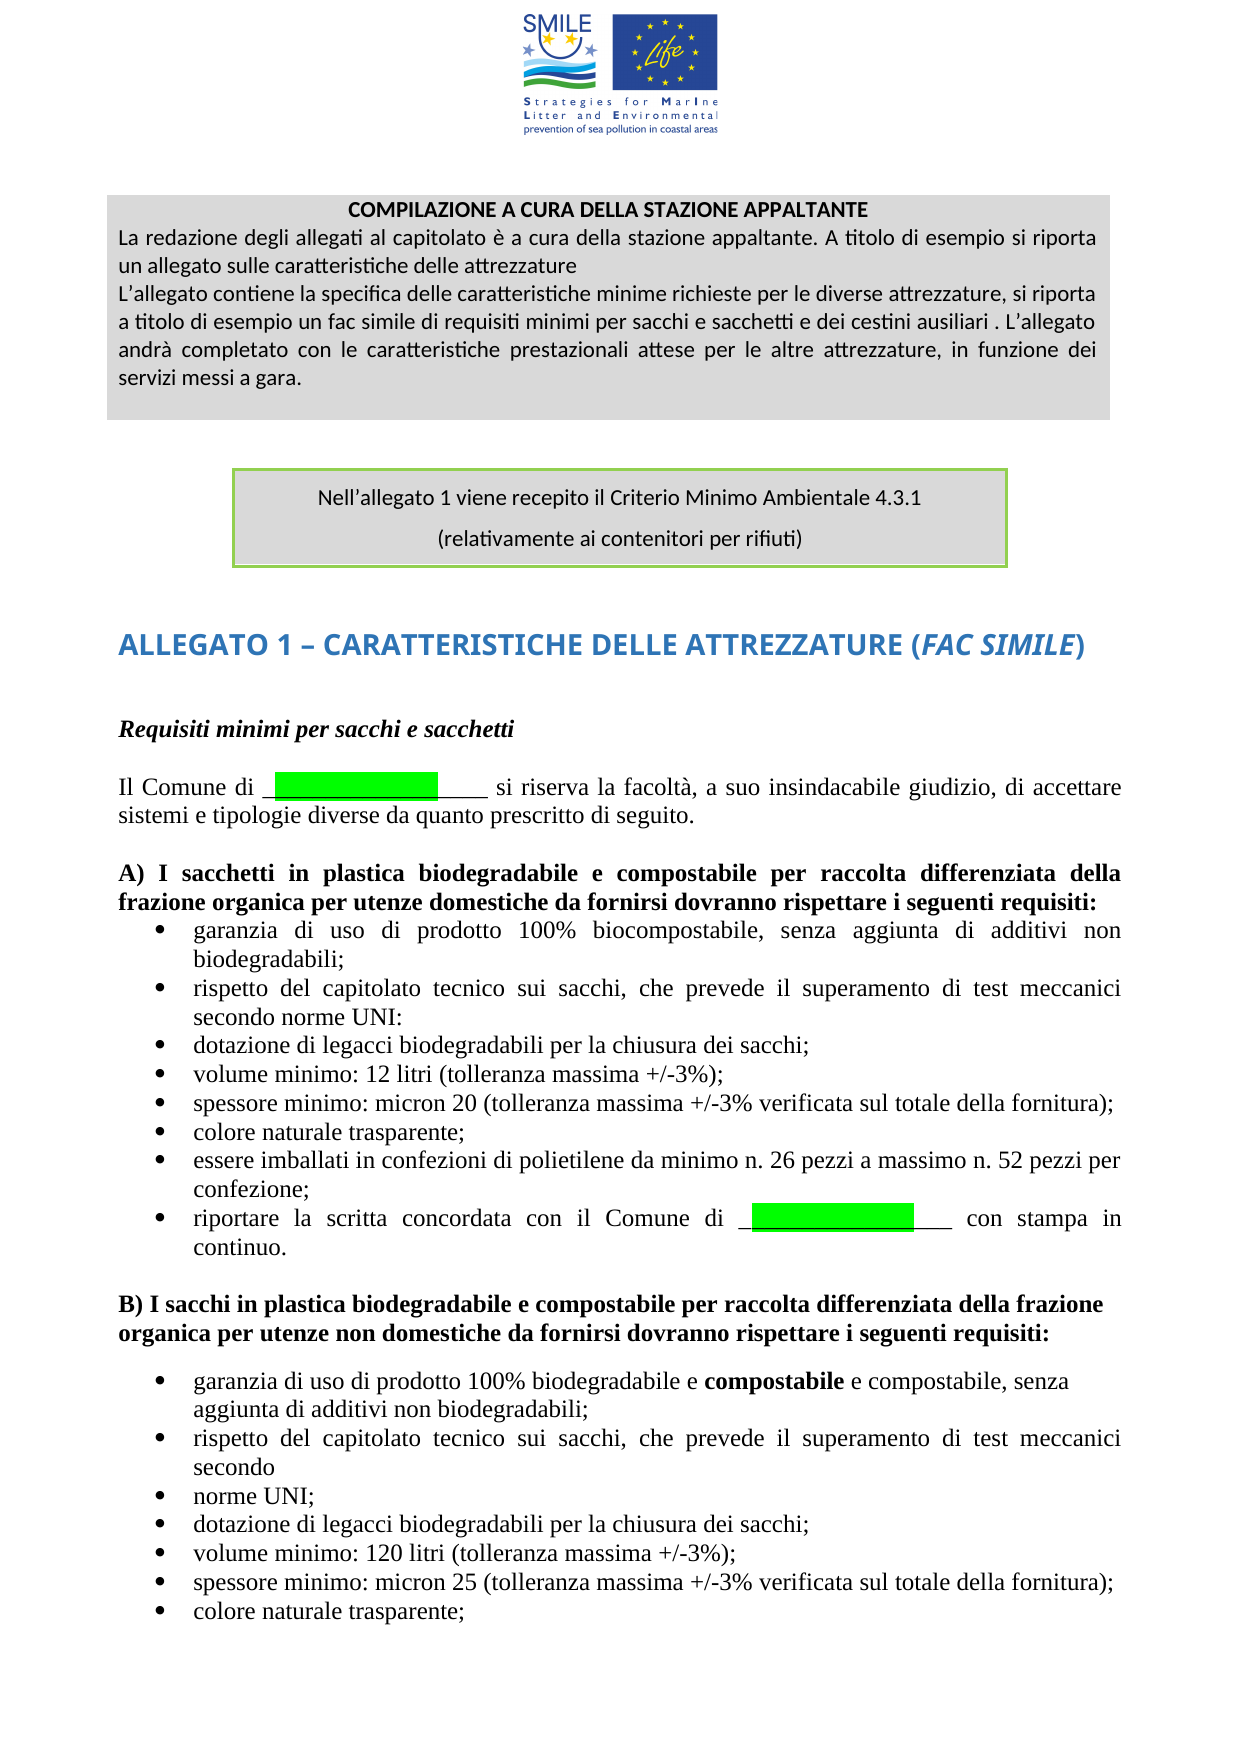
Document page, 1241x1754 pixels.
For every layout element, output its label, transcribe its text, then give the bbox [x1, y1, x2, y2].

text B) I sacchi in plastica biodegradabile e compostabile per raccolta differenziata della frazione [118, 1289, 1122, 1318]
list spessore minimo: micron 20 (tolleranza massima +/-3% verificata sul totale della fornitura); [156, 1088, 1122, 1117]
text A) I sacchetti in plastica biodegradabile e compostabile per raccolta differenziata della frazione organica per utenze domestiche da fornirsi dovranno rispettare i seguenti requisiti: [118, 858, 1122, 916]
list garanzia di uso di prodotto 100% biodegradabile e compostabile e compostabile, senza [156, 1366, 1122, 1394]
list volume minimo: 120 litri (tolleranza massima +/-3%); [156, 1538, 1122, 1567]
text Il Comune di __________________ si riserva la facoltà, a suo insindacabile giudizio, di accettare sistemi e tipologie diverse da quanto prescritto di seguito. [118, 772, 1122, 829]
list rispetto del capitolato tecnico sui sacchi, che prevede il superamento di test meccanici secondo norme UNI: [156, 973, 1122, 1031]
list essere imballati in confezioni di polietilene da minimo n. 26 pezzi a massimo n. 52 pezzi per confezione; [156, 1146, 1122, 1203]
list rispetto del capitolato tecnico sui sacchi, che prevede il superamento di test meccanici secondo [156, 1423, 1122, 1481]
list spessore minimo: micron 25 (tolleranza massima +/-3% verificata sul totale della fornitura); [156, 1567, 1122, 1596]
subtitle ALLEGATO 1 – CARATTERISTICHE DELLE ATTREZZATURE (FAC SIMILE) [118, 624, 1122, 663]
list norme UNI; [156, 1481, 1122, 1509]
table_header Nell’allegato 1 viene recepito il Criterio Minimo Ambientale 4.3.1 (relativamente ai contenitori per rifiuti) [235, 471, 1005, 564]
picture [522, 14, 718, 135]
text aggiunta di additivi non biodegradabili; [118, 1394, 1122, 1423]
list riportare la scritta concordata con il Comune di _________________ con stampa in continuo. [156, 1203, 1122, 1261]
list colore naturale trasparente; [156, 1117, 1122, 1146]
text Requisiti minimi per sacchi e sacchetti [118, 714, 1122, 743]
list dotazione di legacci biodegradabili per la chiusura dei sacchi; [156, 1509, 1122, 1538]
list dotazione di legacci biodegradabili per la chiusura dei sacchi; [156, 1031, 1122, 1059]
list garanzia di uso di prodotto 100% biocompostabile, senza aggiunta di additivi non biodegradabili; [156, 916, 1122, 973]
text organica per utenze non domestiche da fornirsi dovranno rispettare i seguenti requisiti: [118, 1318, 1122, 1347]
list colore naturale trasparente; [156, 1596, 1122, 1624]
list volume minimo: 12 litri (tolleranza massima +/-3%); [156, 1059, 1122, 1088]
table_header COMPILAZIONE A CURA DELLA STAZIONE APPALTANTE La redazione degli allegati al capitolato è a cura della stazione appaltante. A titolo di esempio si riporta un allegato sulle caratteristiche delle attrezzature L’allegato contiene la specifica delle caratteristiche minime richieste per le diverse attrezzature, si riporta a titolo di esempio un fac simile di requisiti minimi per sacchi e sacchetti e dei cestini ausiliari . L’allegato andrà completato con le caratteristiche prestazionali attese per le altre attrezzature, in funzione dei servizi messi a gara. [107, 195, 1110, 420]
